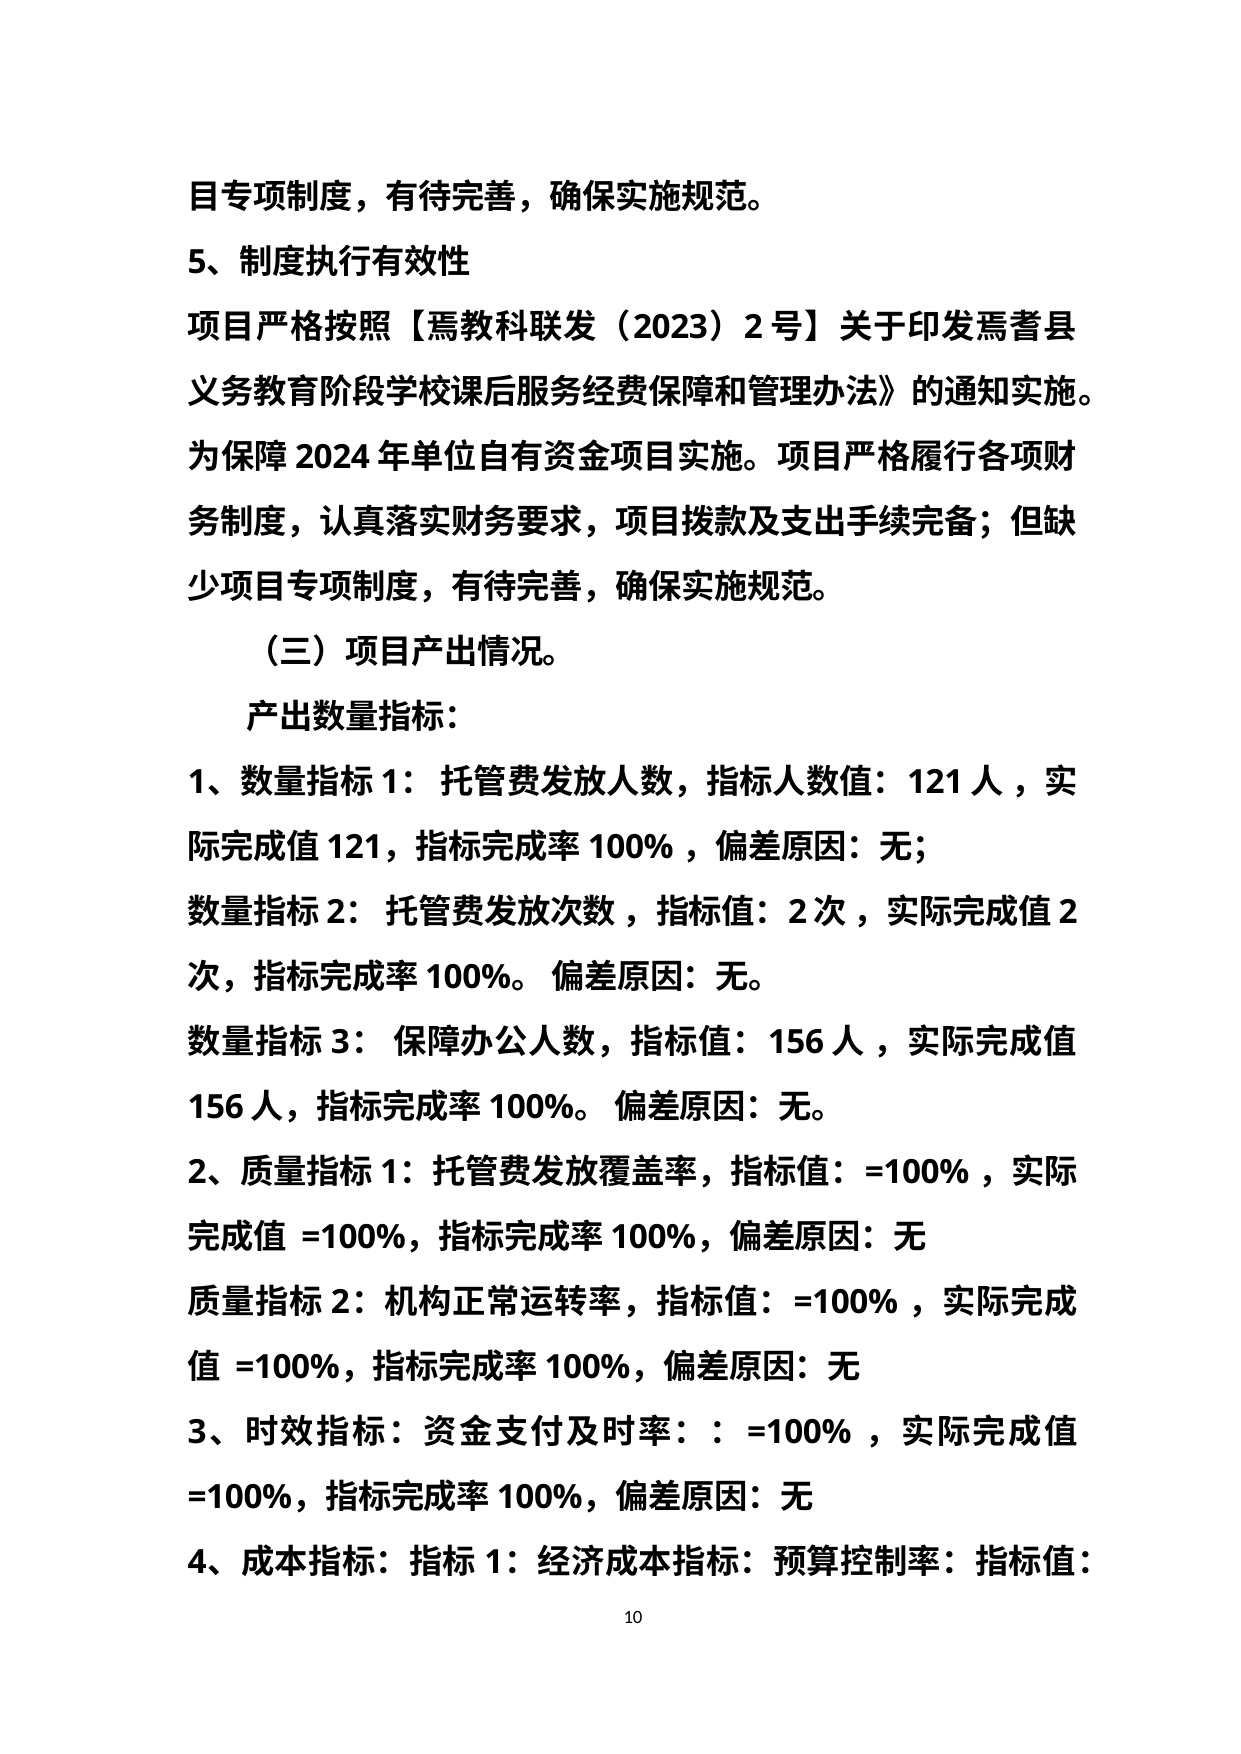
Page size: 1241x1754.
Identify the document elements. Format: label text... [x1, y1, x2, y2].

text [187, 162, 1078, 617]
text （三）项目产出情况。 [187, 617, 1078, 682]
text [187, 682, 1078, 1592]
